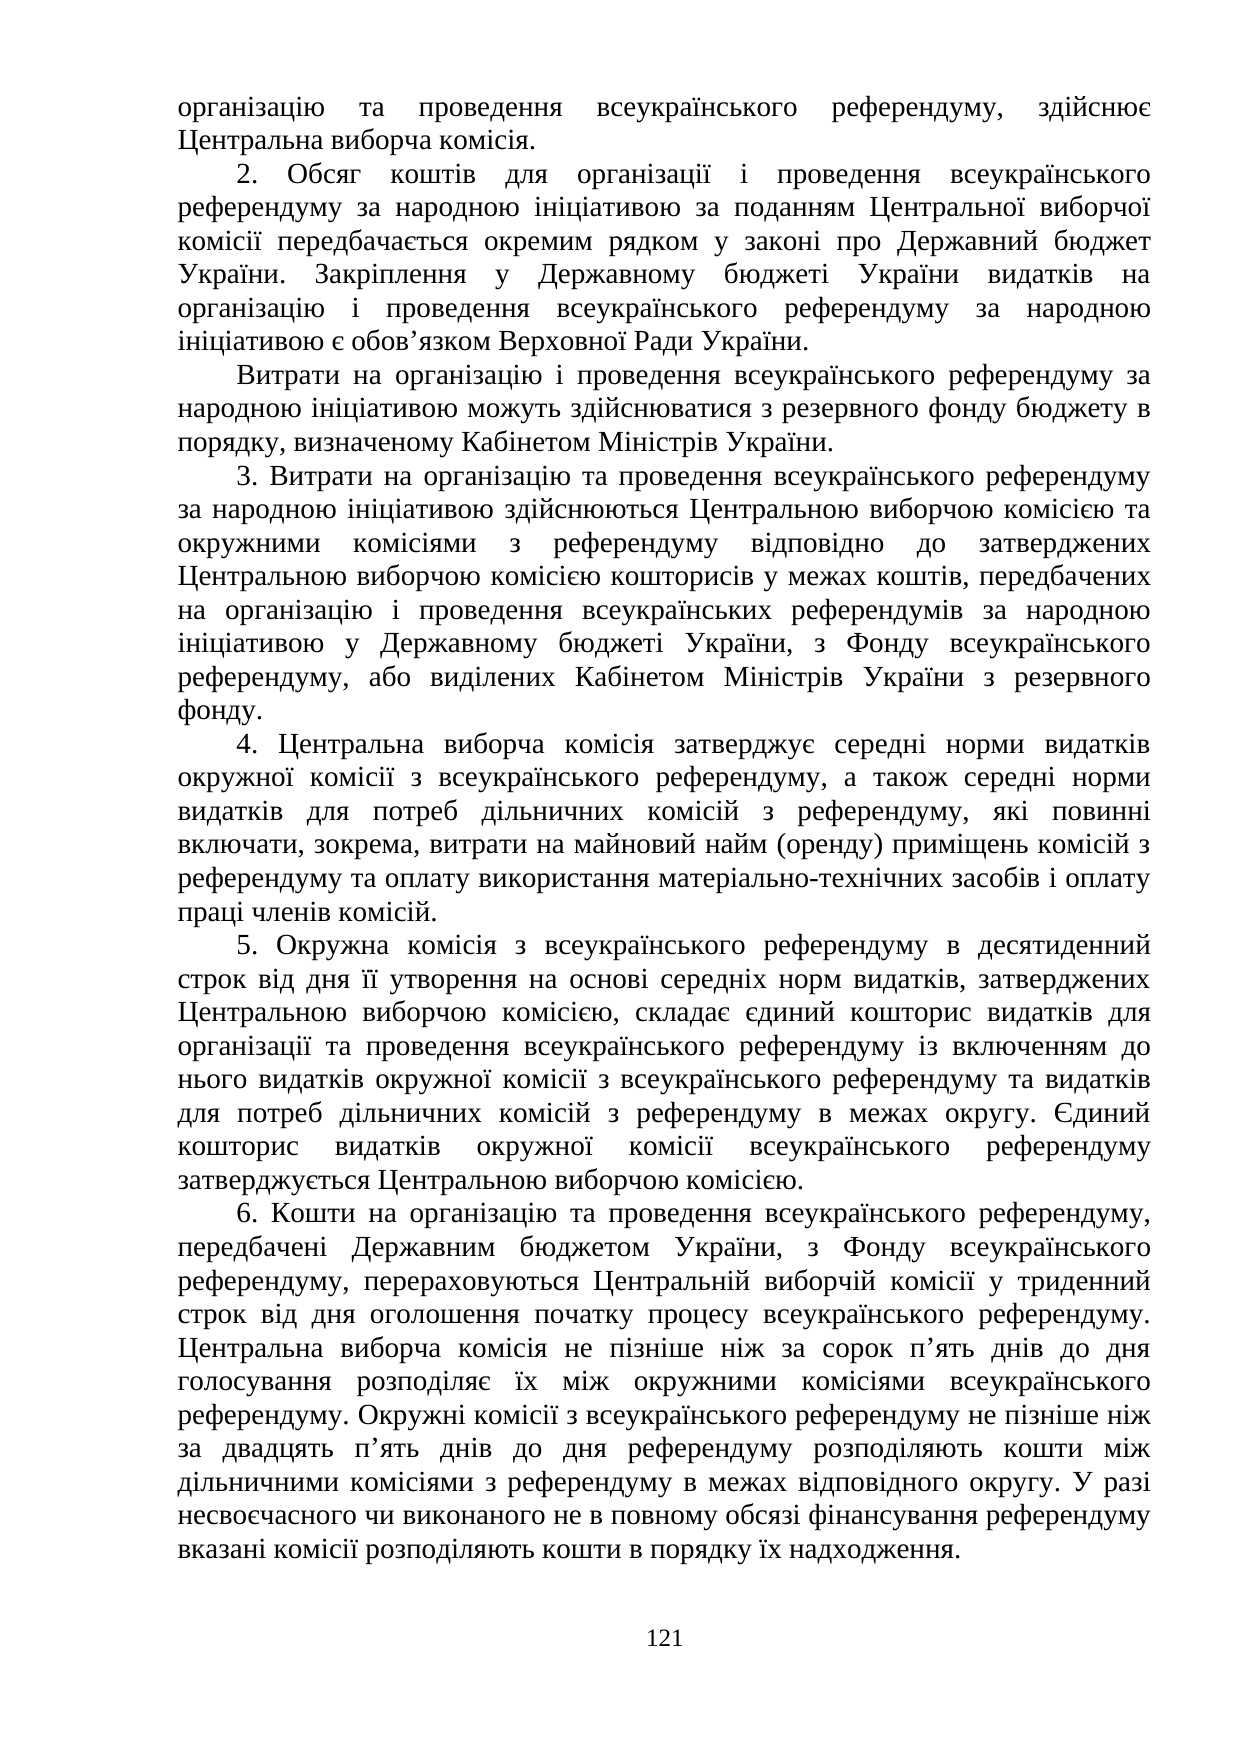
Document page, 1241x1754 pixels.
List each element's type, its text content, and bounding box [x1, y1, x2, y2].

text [177, 89, 1152, 156]
text 6. Кошти на організацію та проведення всеукраїнського референдуму, передбачені Державним бюджетом України, з Фонду всеукраїнського референдуму, перераховуються Центральній виборчій комісії у триденний строк від дня оголошення початку процесу всеукраїнського референдуму. Центральна виборча комісія не пізніше ніж за сорок п’ять днів до дня голосування розподіляє їх між окружними комісіями всеукраїнського референдуму. Окружні комісії з всеукраїнського референдуму не пізніше ніж за двадцять п’ять днів до дня референдуму розподіляють кошти між дільничними комісіями з референдуму в межах відповідного округу. У разі несвоєчасного чи виконаного не в повному обсязі фінансування референдуму вказані комісії розподіляють кошти в порядку їх надходження. [177, 1196, 1152, 1564]
text 3. Витрати на організацію та проведення всеукраїнського референдуму за народною ініціативою здійснюються Центральною виборчою комісією та окружними комісіями з референдуму відповідно до затверджених Центральною виборчою комісією кошторисів у межах коштів, передбачених на організацію і проведення всеукраїнських референдумів за народною ініціативою у Державному бюджеті України, з Фонду всеукраїнського референдуму, або виділених Кабінетом Міністрів України з резервного фонду. [177, 458, 1152, 726]
text 4. Центральна виборча комісія затверджує середні норми видатків окружної комісії з всеукраїнського референдуму, а також середні норми видатків для потреб дільничних комісій з референдуму, які повинні включати, зокрема, витрати на майновий найм (оренду) приміщень комісій з референдуму та оплату використання матеріально-технічних засобів і оплату праці членів комісій. [177, 726, 1152, 927]
text 5. Окружна комісія з всеукраїнського референдуму в десятиденний строк від дня її утворення на основі середніх норм видатків, затверджених Центральною виборчою комісією, складає єдиний кошторис видатків для організації та проведення всеукраїнського референдуму із включенням до нього видатків окружної комісії з всеукраїнського референдуму та видатків для потреб дільничних комісій з референдуму в межах округу. Єдиний кошторис видатків окружної комісії всеукраїнського референдуму затверджується Центральною виборчою комісією. [177, 927, 1152, 1196]
text 2. Обсяг коштів для організації і проведення всеукраїнського референдуму за народною ініціативою за поданням Центральної виборчої комісії передбачається окремим рядком у законі про Державний бюджет України. Закріплення у Державному бюджеті України видатків на організацію і проведення всеукраїнського референдуму за народною ініціативою є обов’язком Верховної Ради України. [177, 156, 1152, 357]
text Витрати на організацію і проведення всеукраїнського референдуму за народною ініціативою можуть здійснюватися з резервного фонду бюджету в порядку, визначеному Кабінетом Міністрів України. [177, 357, 1152, 458]
